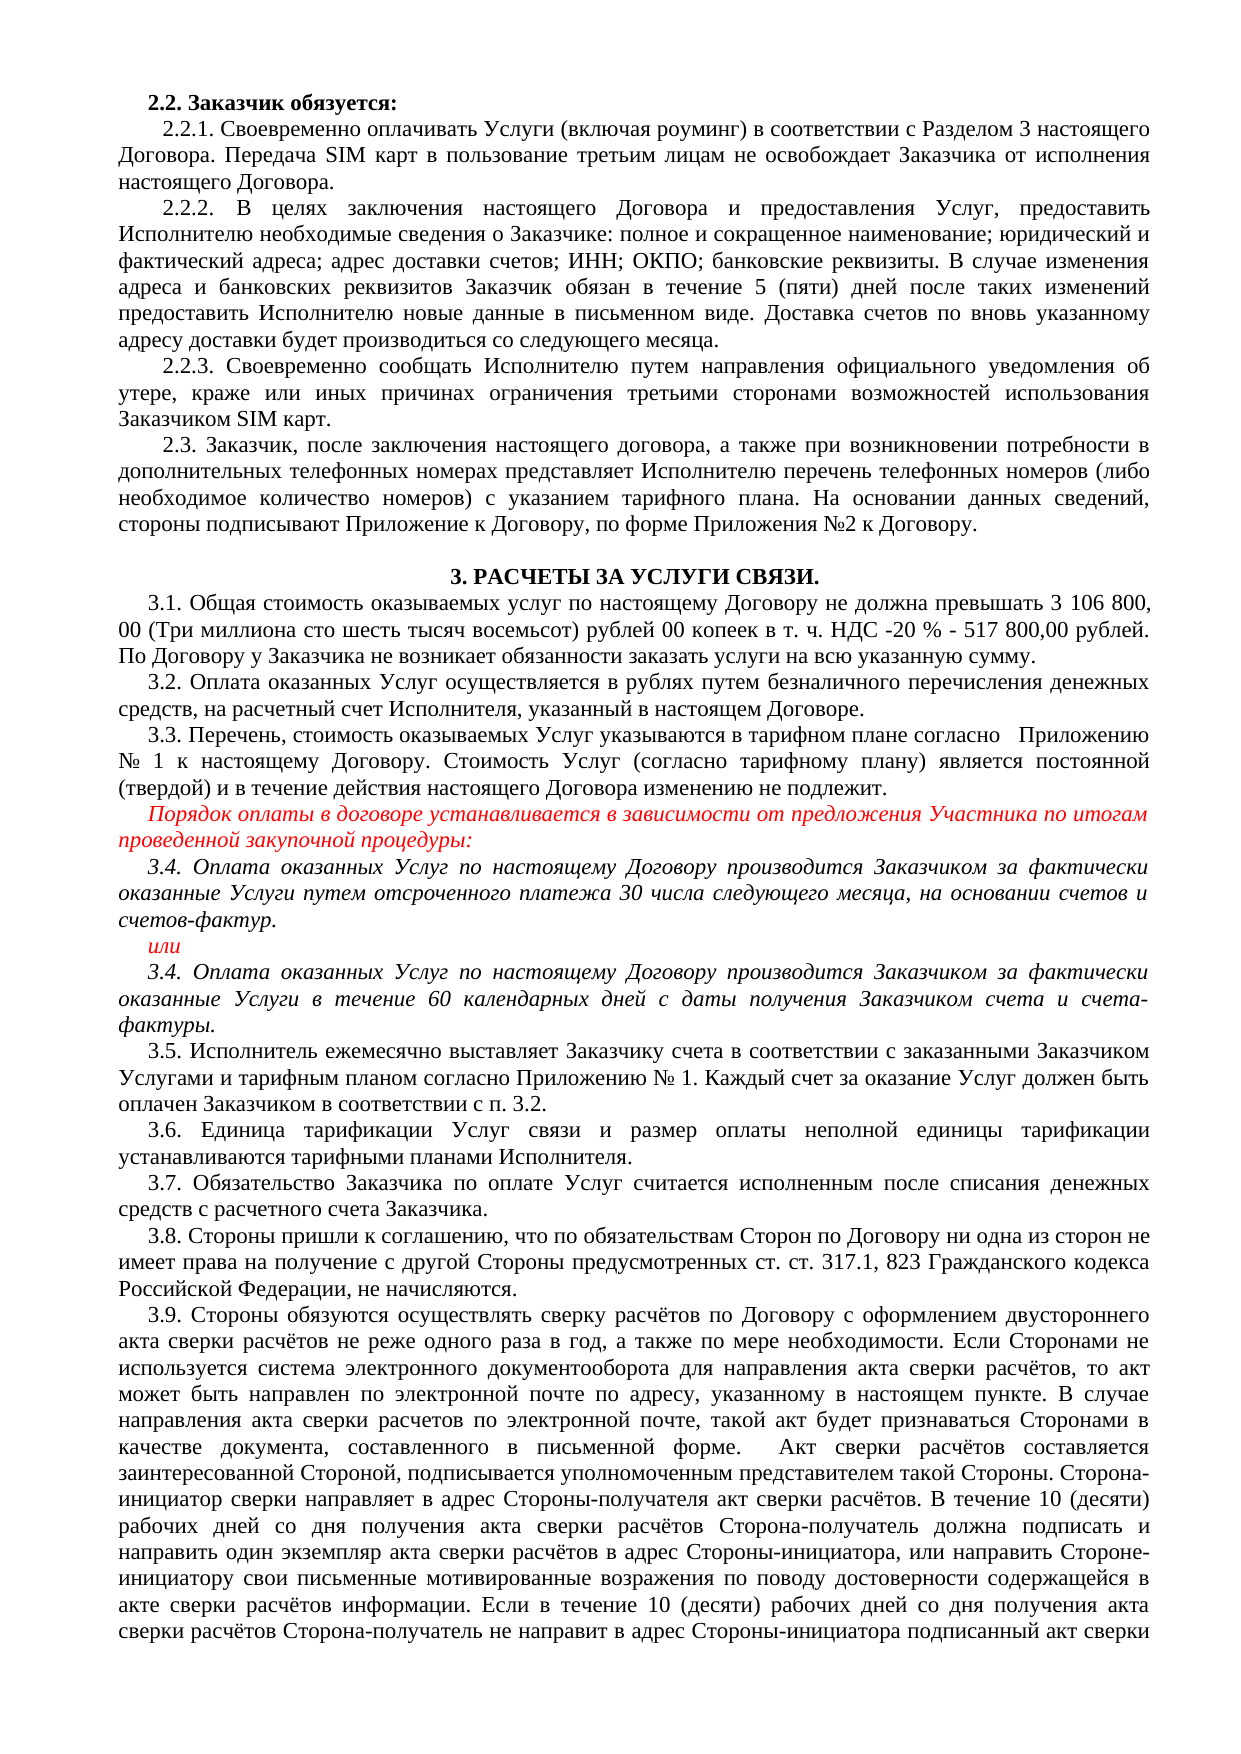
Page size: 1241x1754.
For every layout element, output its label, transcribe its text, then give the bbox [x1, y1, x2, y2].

text 2.2.1. Своевременно оплачивать Услуги (включая роуминг) в соответствии с Разделом 3 настоящего Договора. Передача SIM карт в пользование третьим лицам не освобождает Заказчика от исполнения настоящего Договора. [118, 115, 1152, 194]
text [118, 1301, 1152, 1643]
text 3.4. Оплата оказанных Услуг по настоящему Договору производится Заказчиком за фактически оказанные Услуги в течение 60 календарных дней с даты получения Заказчиком счета и счета-фактуры. [118, 958, 1152, 1037]
text 3.4. Оплата оказанных Услуг по настоящему Договору производится Заказчиком за фактически оказанные Услуги путем отсроченного платежа 30 числа следующего месяца, на основании счетов и счетов-фактур. [118, 853, 1152, 932]
text Порядок оплаты в договоре устанавливается в зависимости от предложения Участника по итогам проведенной закупочной процедуры: [118, 800, 1152, 853]
text 3.1. Общая стоимость оказываемых услуг по настоящему Договору не должна превышать 3 106 800, 00 (Три миллиона сто шесть тысяч восемьсот) рублей 00 копеек в т. ч. НДС -20 % - 517 800,00 рублей. По Договору у Заказчика не возникает обязанности заказать услуги на всю указанную сумму. [118, 589, 1152, 668]
text 3.3. Перечень, стоимость оказываемых Услуг указываются в тарифном плане согласно Приложению № 1 к настоящему Договору. Стоимость Услуг (согласно тарифному плану) является постоянной (твердой) и в течение действия настоящего Договора изменению не подлежит. [118, 721, 1152, 800]
text 3.5. Исполнитель ежемесячно выставляет Заказчику счета в соответствии с заказанными Заказчиком Услугами и тарифным планом согласно Приложению № 1. Каждый счет за оказание Услуг должен быть оплачен Заказчиком в соответствии с п. 3.2. [118, 1037, 1152, 1116]
text 3.8. Стороны пришли к соглашению, что по обязательствам Сторон по Договору ни одна из сторон не имеет права на получение с другой Стороны предусмотренных ст. ст. 317.1, 823 Гражданского кодекса Российской Федерации, не начисляются. [118, 1222, 1152, 1301]
text 2.2.3. Своевременно сообщать Исполнителю путем направления официального уведомления об утере, краже или иных причинах ограничения третьими сторонами возможностей использования Заказчиком SIM карт. [118, 352, 1152, 431]
text 3.6. Единица тарификации Услуг связи и размер оплаты неполной единицы тарификации устанавливаются тарифными планами Исполнителя. [118, 1116, 1152, 1169]
text 2.2.2. В целях заключения настоящего Договора и предоставления Услуг, предоставить Исполнителю необходимые сведения о Заказчике: полное и сокращенное наименование; юридический и фактический адреса; адрес доставки счетов; ИНН; ОКПО; банковские реквизиты. В случае изменения адреса и банковских реквизитов Заказчик обязан в течение 5 (пяти) дней после таких изменений предоставить Исполнителю новые данные в письменном виде. Доставка счетов по вновь указанному адресу доставки будет производиться со следующего месяца. [118, 194, 1152, 352]
text 3.2. Оплата оказанных Услуг осуществляется в рублях путем безналичного перечисления денежных средств, на расчетный счет Исполнителя, указанный в настоящем Договоре. [118, 668, 1152, 721]
text 2.3. Заказчик, после заключения настоящего договора, а также при возникновении потребности в дополнительных телефонных номерах представляет Исполнителю перечень телефонных номеров (либо необходимое количество номеров) с указанием тарифного плана. На основании данных сведений, стороны подписывают Приложение к Договору, по форме Приложения №2 к Договору. [118, 431, 1152, 537]
text или [118, 932, 1152, 958]
text 3.7. Обязательство Заказчика по оплате Услуг считается исполненным после списания денежных средств с расчетного счета Заказчика. [118, 1169, 1152, 1222]
text 3. РАСЧЕТЫ ЗА УСЛУГИ СВЯЗИ. [118, 563, 1152, 589]
text 2.2. Заказчик обязуется: [118, 89, 1152, 115]
